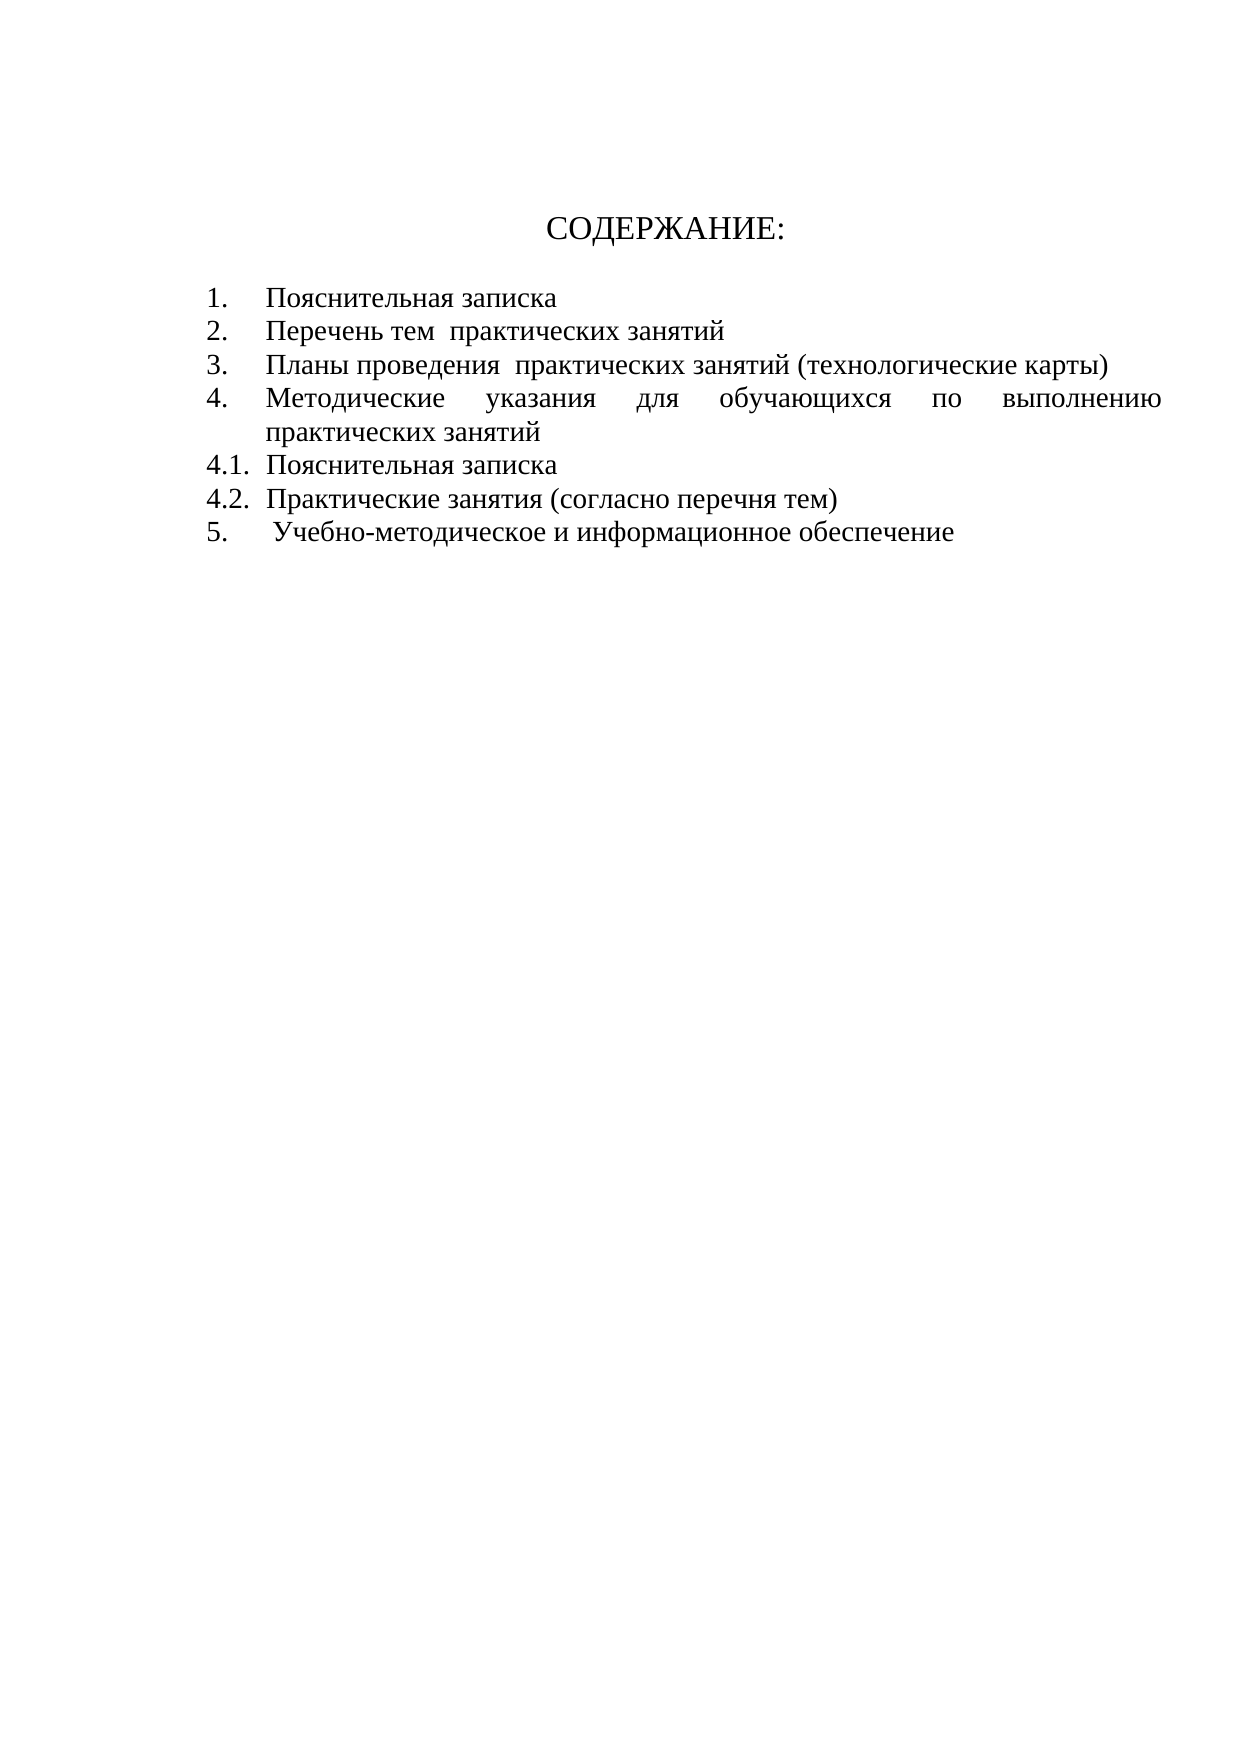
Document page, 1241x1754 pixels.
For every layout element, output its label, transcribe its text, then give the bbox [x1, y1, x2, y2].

text 5. Учебно-методическое и информационное обеспечение [206, 514, 1162, 548]
list Пояснительная записка [206, 280, 1162, 313]
text СОДЕРЖАНИЕ: [169, 208, 1162, 246]
list Планы проведения практических занятий (технологические карты) [206, 347, 1162, 380]
list Пояснительная записка [206, 447, 1162, 481]
list Практические занятия (согласно перечня тем) [206, 481, 1162, 514]
list Методические указания для обучающихся по выполнению практических занятий [206, 380, 1162, 447]
list Перечень тем практических занятий [206, 313, 1162, 347]
